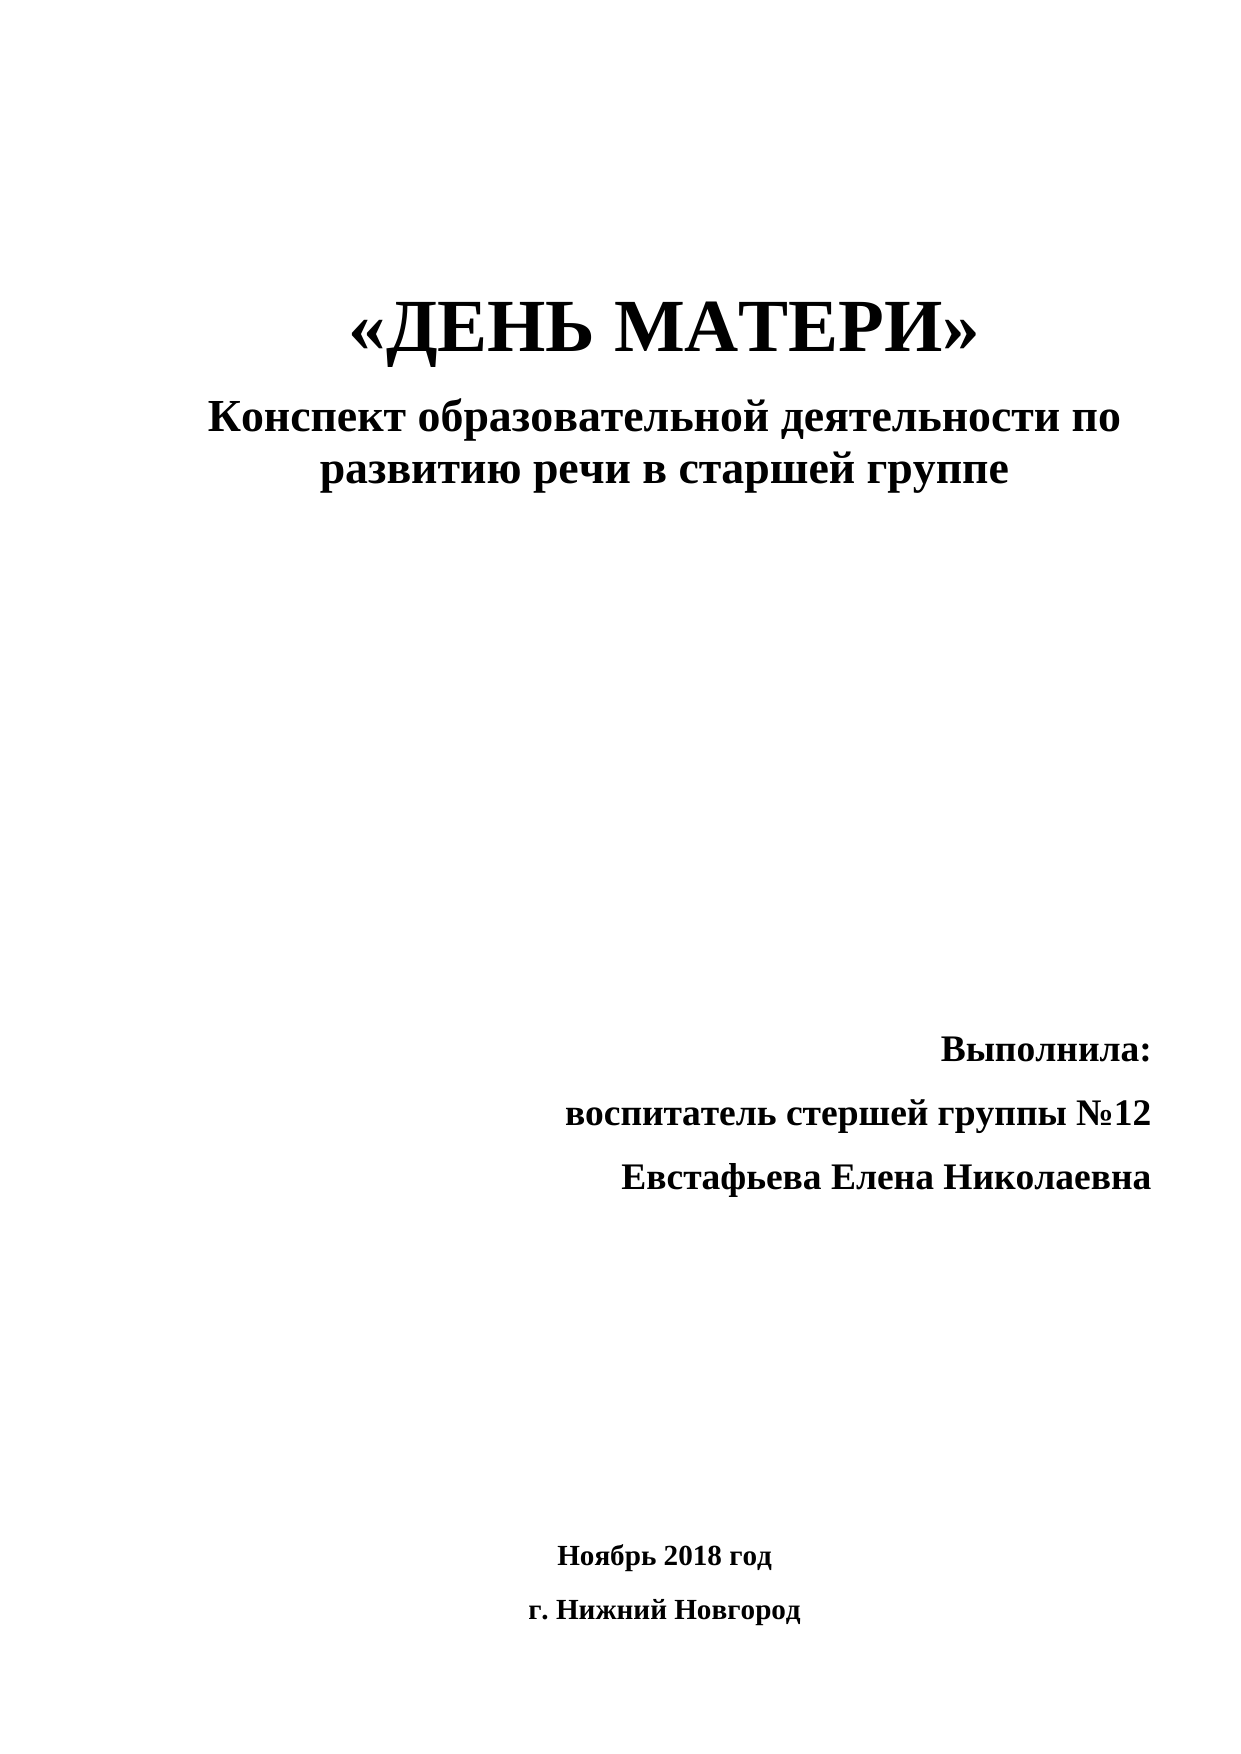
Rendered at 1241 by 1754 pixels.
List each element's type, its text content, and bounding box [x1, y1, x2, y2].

text «ДЕНЬ МАТЕРИ» [177, 281, 1152, 367]
text Ноябрь 2018 год [177, 1538, 1152, 1571]
text г. Нижний Новгород [177, 1592, 1152, 1626]
text Конспект образовательной деятельности по развитию речи в старшей группе [177, 388, 1152, 494]
text Евстафьева Елена Николаевна [177, 1154, 1152, 1197]
text воспитатель стершей группы №12 [177, 1090, 1152, 1133]
text Выполнила: [177, 1026, 1152, 1069]
